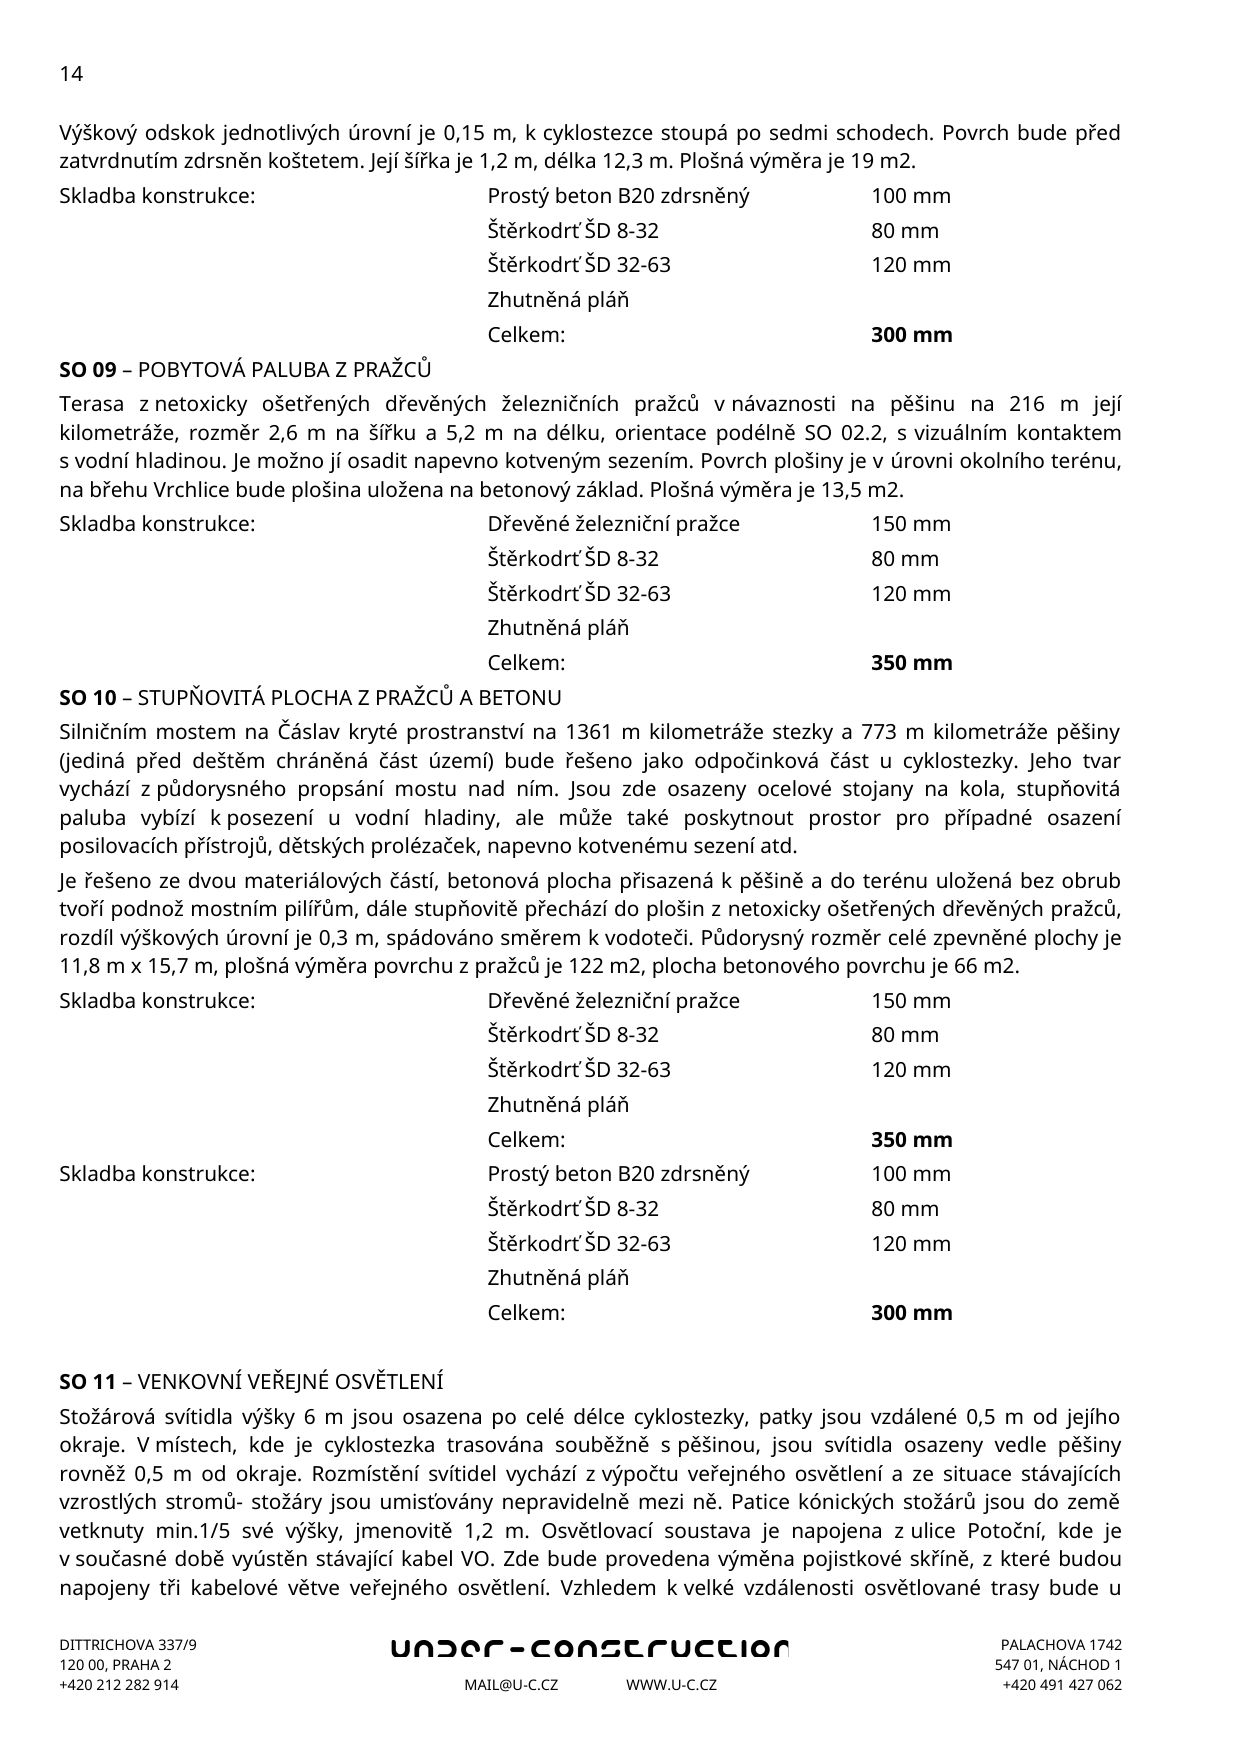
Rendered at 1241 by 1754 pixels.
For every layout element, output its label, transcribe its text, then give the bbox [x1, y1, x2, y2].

text Zhutněná pláň [59, 1263, 1122, 1292]
text Zhutněná pláň [59, 613, 1122, 642]
text Celkem: 350 mm [59, 648, 1122, 677]
text Celkem: 300 mm [59, 1298, 1122, 1327]
text Celkem: 350 mm [59, 1125, 1122, 1153]
text Skladba konstrukce: Dřevěné železniční pražce 150 mm [59, 509, 1122, 538]
text Štěrkodrť ŠD 32-63 120 mm [59, 251, 1122, 279]
text Skladba konstrukce: Dřevěné železniční pražce 150 mm [59, 986, 1122, 1014]
text SO 10 – STUPŇOVITÁ PLOCHA Z PRAŽCŮ A BETONU [59, 683, 1122, 711]
text Štěrkodrť ŠD 8-32 80 mm [59, 1021, 1122, 1049]
text Štěrkodrť ŠD 8-32 80 mm [59, 216, 1122, 244]
text Štěrkodrť ŠD 32-63 120 mm [59, 579, 1122, 607]
text Silničním mostem na Čáslav kryté prostranství na 1361 m kilometráže stezky a 773 m kilometráže pěšiny (jediná před deštěm chráněná část území) bude řešeno jako odpočinková část u cyklostezky. Jeho tvar vychází z půdorysného propsání mostu nad ním. Jsou zde osazeny ocelové stojany na kola, stupňovitá paluba vybízí k posezení u vodní hladiny, ale může také poskytnout prostor pro případné osazení posilovacích přístrojů, dětských prolézaček, napevno kotvenému sezení atd. [59, 717, 1122, 860]
text Štěrkodrť ŠD 32-63 120 mm [59, 1229, 1122, 1257]
text Zhutněná pláň [59, 285, 1122, 314]
text Štěrkodrť ŠD 32-63 120 mm [59, 1055, 1122, 1084]
text Skladba konstrukce: Prostý beton B20 zdrsněný 100 mm [59, 181, 1122, 210]
text Štěrkodrť ŠD 8-32 80 mm [59, 1194, 1122, 1222]
text Je řešeno ze dvou materiálových částí, betonová plocha přisazená k pěšině a do terénu uložená bez obrub tvoří podnož mostním pilířům, dále stupňovitě přechází do plošin z netoxicky ošetřených dřevěných pražců, rozdíl výškových úrovní je 0,3 m, spádováno směrem k vodoteči. Půdorysný rozměr celé zpevněné plochy je 11,8 m x 15,7 m, plošná výměra povrchu z pražců je 122 m2, plocha betonového povrchu je 66 m2. [59, 866, 1122, 980]
text Zhutněná pláň [59, 1090, 1122, 1118]
text Celkem: 300 mm [59, 320, 1122, 348]
picture [391, 1640, 788, 1656]
text Štěrkodrť ŠD 8-32 80 mm [59, 544, 1122, 572]
text SO 11 – VENKOVNÍ VEŘEJNÉ OSVĚTLENÍ [59, 1367, 1122, 1396]
text SO 09 – POBYTOVÁ PALUBA Z PRAŽCŮ [59, 355, 1122, 383]
text Skladba konstrukce: Prostý beton B20 zdrsněný 100 mm [59, 1159, 1122, 1188]
text Terasa z netoxicky ošetřených dřevěných železničních pražců v návaznosti na pěšinu na 216 m její kilometráže, rozměr 2,6 m na šířku a 5,2 m na délku, orientace podélně SO 02.2, s vizuálním kontaktem s vodní hladinou. Je možno jí osadit napevno kotveným sezením. Povrch plošiny je v úrovni okolního terénu, na břehu Vrchlice bude plošina uložena na betonový základ. Plošná výměra je 13,5 m2. [59, 389, 1122, 503]
